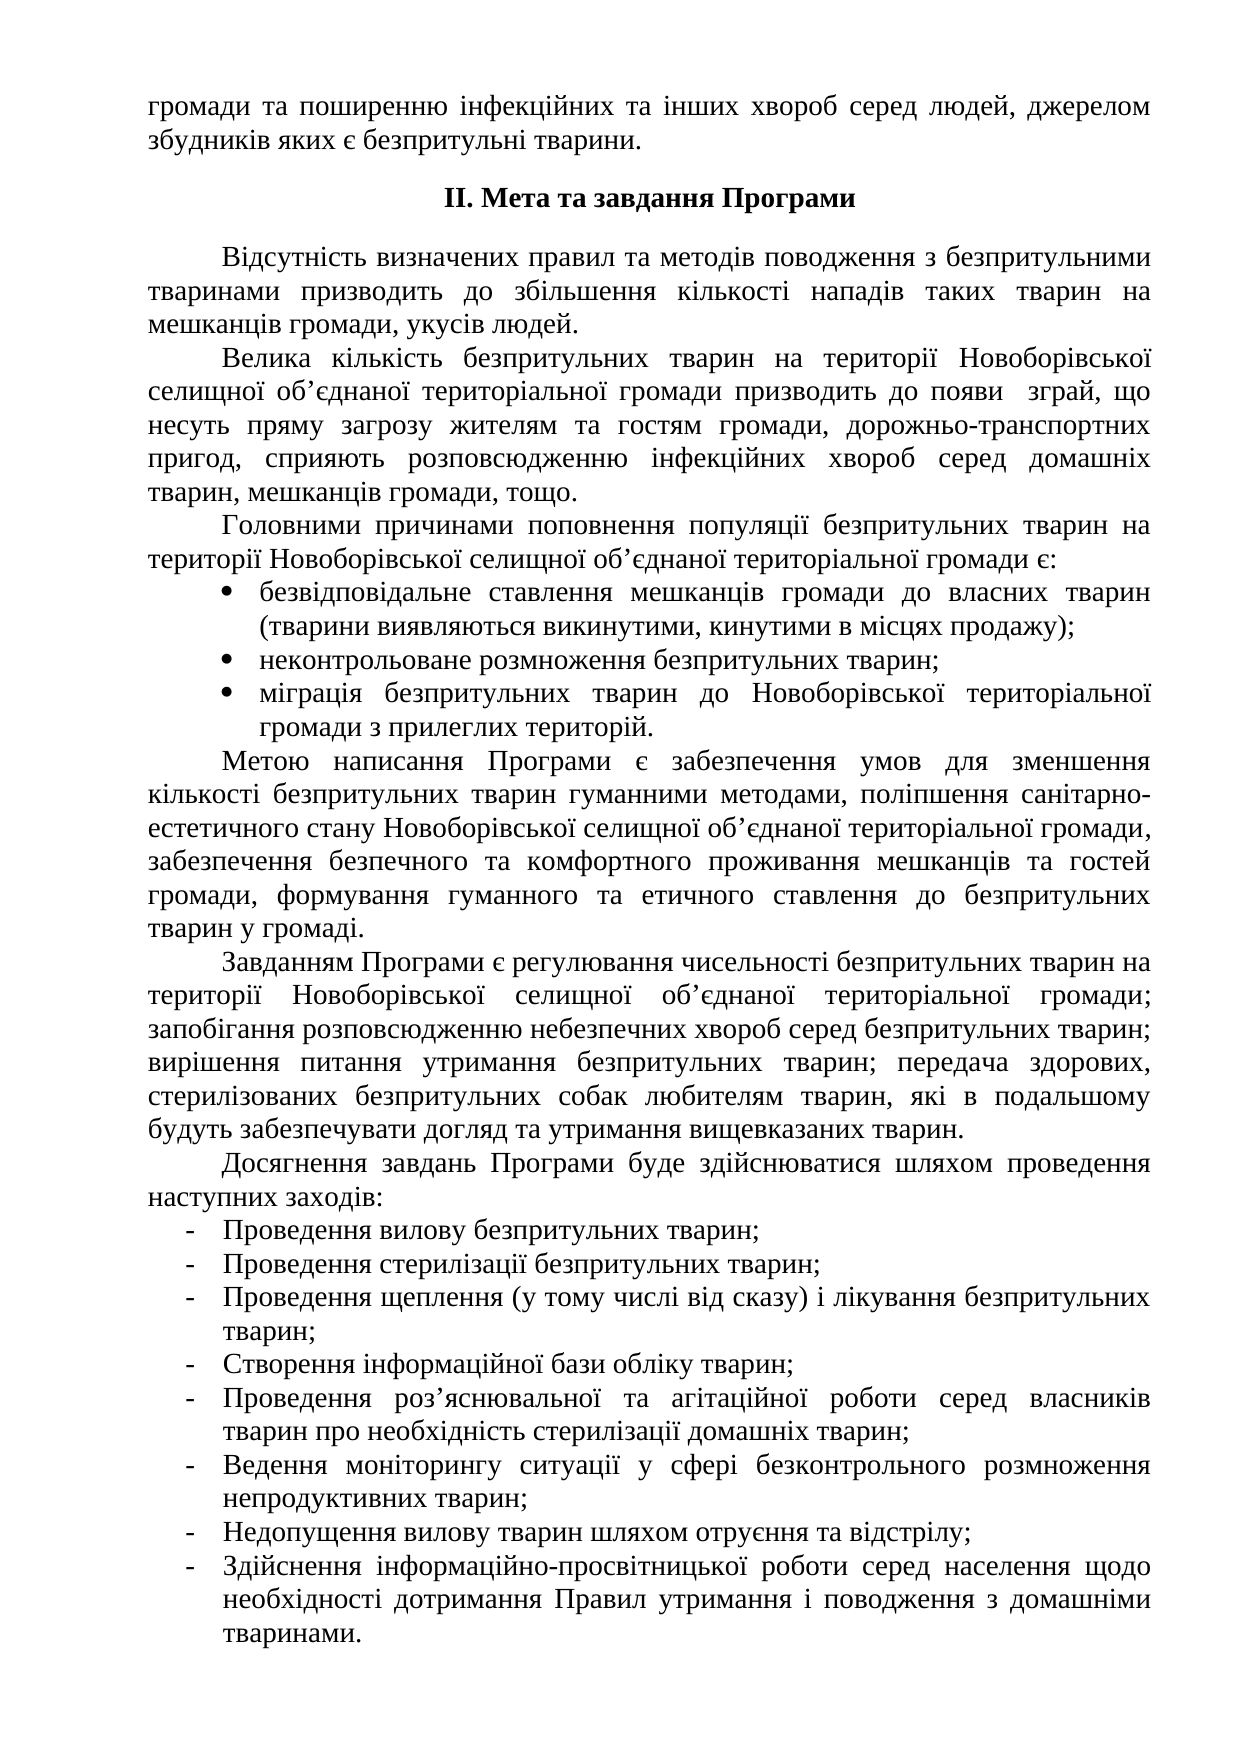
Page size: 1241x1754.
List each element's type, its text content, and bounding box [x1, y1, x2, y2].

text Відсутність визначених правил та методів поводження з безпритульними тваринами призводить до збільшення кількості нападів таких тварин на мешканців громади, укусів людей. [148, 239, 1152, 340]
text Головними причинами поповнення популяції безпритульних тварин на території Новоборівської селищної об’єднаної територіальної громади є: [148, 507, 1152, 574]
list неконтрольоване розмноження безпритульних тварин; [222, 642, 1152, 675]
text ІІ. Мета та завдання Програми [148, 181, 1152, 214]
text Завданням Програми є регулювання чисельності безпритульних тварин на території Новоборівської селищної об’єднаної територіальної громади; запобігання розповсюдженню небезпечних хвороб серед безпритульних тварин; вирішення питання утримання безпритульних тварин; передача здорових, стерилізованих безпритульних собак любителям тварин, які в подальшому будуть забезпечувати догляд та утримання вищевказаних тварин. [148, 944, 1152, 1145]
text Велика кількість безпритульних тварин на території Новоборівської селищної об’єднаної територіальної громади призводить до появи зграй, що несуть пряму загрозу жителям та гостям громади, дорожньо-транспортних пригод, сприяють розповсюдженню інфекційних хвороб серед домашніх тварин, мешканців громади, тощо. [148, 340, 1152, 507]
list безвідповідальне ставлення мешканців громади до власних тварин (тварини виявляються викинутими, кинутими в місцях продажу); [222, 574, 1152, 642]
list Проведення щеплення (у тому числі від сказу) і лікування безпритульних тварин; [185, 1279, 1152, 1346]
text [148, 88, 1152, 156]
list Проведення стерилізації безпритульних тварин; [185, 1246, 1152, 1279]
list Проведення вилову безпритульних тварин; [185, 1212, 1152, 1246]
list Створення інформаційної бази обліку тварин; [185, 1346, 1152, 1380]
text Метою написання Програми є забезпечення умов для зменшення кількості безпритульних тварин гуманними методами, поліпшення санітарно-естетичного стану Новоборівської селищної об’єднаної територіальної громади, забезпечення безпечного та комфортного проживання мешканців та гостей громади, формування гуманного та етичного ставлення до безпритульних тварин у громаді. [148, 743, 1152, 944]
list Проведення роз’яснювальної та агітаційної роботи серед власників тварин про необхідність стерилізації домашніх тварин; [185, 1380, 1152, 1447]
list Недопущення вилову тварин шляхом отруєння та відстрілу; [185, 1514, 1152, 1548]
list Здійснення інформаційно-просвітницької роботи серед населення щодо необхідності дотримання Правил утримання і поводження з домашніми тваринами. [185, 1548, 1152, 1648]
text Досягнення завдань Програми буде здійснюватися шляхом проведення наступних заходів: [148, 1145, 1152, 1212]
list міграція безпритульних тварин до Новоборівської територіальної громади з прилеглих територій. [222, 675, 1152, 743]
list Ведення моніторингу ситуації у сфері безконтрольного розмноження непродуктивних тварин; [185, 1447, 1152, 1514]
